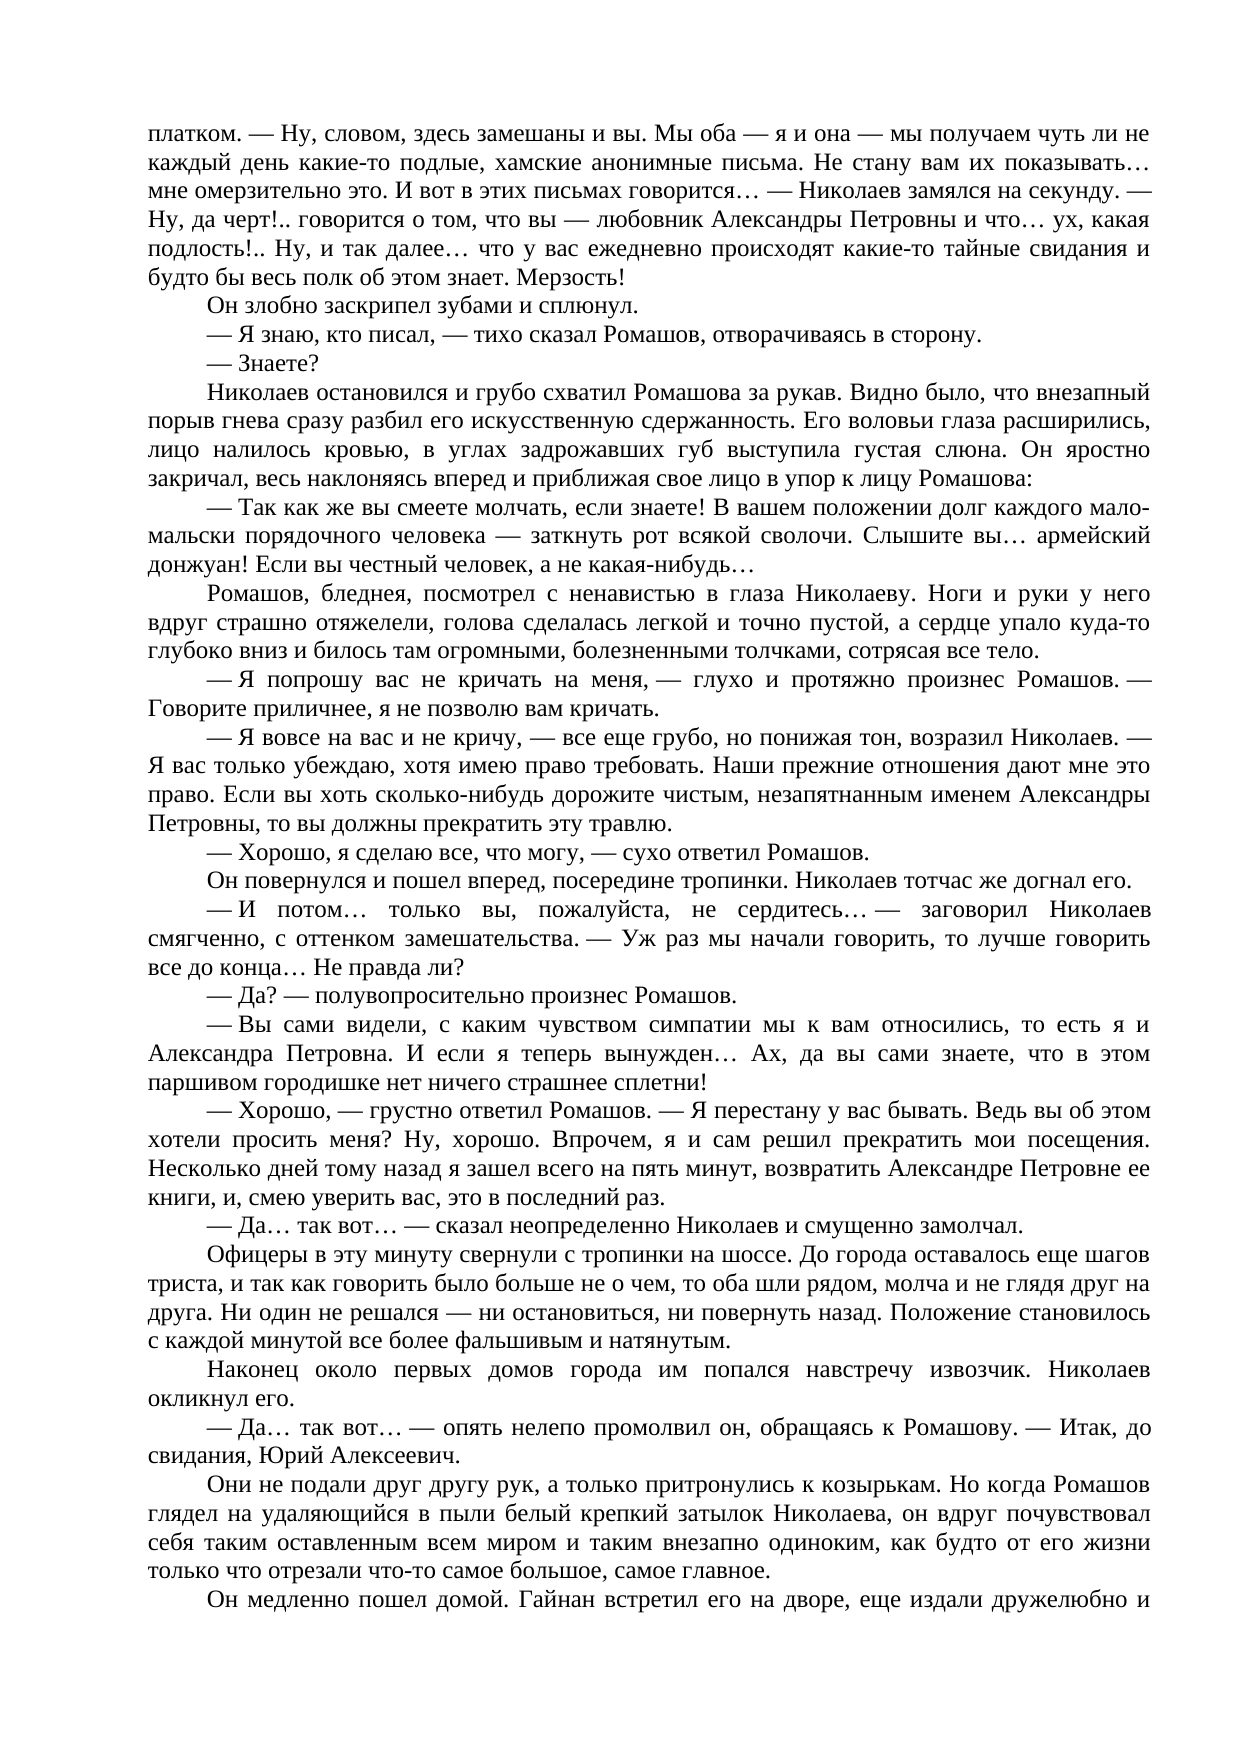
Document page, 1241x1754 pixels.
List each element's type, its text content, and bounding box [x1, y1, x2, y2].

text — И потом… только вы, пожалуйста, не сердитесь… — заговорил Николаев смягченно, с оттенком замешательства. — Уж раз мы начали говорить, то лучше говорить все до конца… Не правда ли? [148, 894, 1152, 981]
text — Да… так вот… — опять нелепо промолвил он, обращаясь к Ромашову. — Итак, до свидания, Юрий Алексеевич. [148, 1412, 1152, 1469]
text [148, 1584, 1152, 1613]
text — Я знаю, кто писал, — тихо сказал Ромашов, отворачиваясь в сторону. [148, 319, 1152, 348]
text — Вы сами видели, с каким чувством симпатии мы к вам относились, то есть я и Александра Петровна. И если я теперь вынужден… Ах, да вы сами знаете, что в этом паршивом городишке нет ничего страшнее сплетни! [148, 1009, 1152, 1096]
text — Да… так вот… — сказал неопределенно Николаев и смущенно замолчал. [148, 1211, 1152, 1239]
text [148, 118, 1152, 291]
text Николаев остановился и грубо схватил Ромашова за рукав. Видно было, что внезапный порыв гнева сразу разбил его искусственную сдержанность. Его воловьи глаза расширились, лицо налилось кровью, в углах задрожавших губ выступила густая слюна. Он яростно закричал, весь наклоняясь вперед и приближая свое лицо в упор к лицу Ромашова: [148, 377, 1152, 492]
text Ромашов, бледнея, посмотрел с ненавистью в глаза Николаеву. Ноги и руки у него вдруг страшно отяжелели, голова сделалась легкой и точно пустой, а сердце упало куда-то глубоко вниз и билось там огромными, болезненными толчками, сотрясая все тело. [148, 578, 1152, 664]
text Офицеры в эту минуту свернули с тропинки на шоссе. До города оставалось еще шагов триста, и так как говорить было больше не о чем, то оба шли рядом, молча и не глядя друг на друга. Ни один не решался — ни остановиться, ни повернуть назад. Положение становилось с каждой минутой все более фальшивым и натянутым. [148, 1239, 1152, 1354]
text — Так как же вы смеете молчать, если знаете! В вашем положении долг каждого мало-мальски порядочного человека — заткнуть рот всякой сволочи. Слышите вы… армейский донжуан! Если вы честный человек, а не какая-нибудь… [148, 492, 1152, 578]
text — Хорошо, я сделаю все, что могу, — сухо ответил Ромашов. [148, 837, 1152, 866]
text — Хорошо, — грустно ответил Ромашов. — Я перестану у вас бывать. Ведь вы об этом хотели просить меня? Ну, хорошо. Впрочем, я и сам решил прекратить мои посещения. Несколько дней тому назад я зашел всего на пять минут, возвратить Александре Петровне ее книги, и, смею уверить вас, это в последний раз. [148, 1096, 1152, 1211]
text Он повернулся и пошел вперед, посередине тропинки. Николаев тотчас же догнал его. [148, 866, 1152, 894]
text Он злобно заскрипел зубами и сплюнул. [148, 291, 1152, 319]
text Они не подали друг другу рук, а только притронулись к козырькам. Но когда Ромашов глядел на удаляющийся в пыли белый крепкий затылок Николаева, он вдруг почувствовал себя таким оставленным всем миром и таким внезапно одиноким, как будто от его жизни только что отрезали что-то самое большое, самое главное. [148, 1469, 1152, 1584]
text — Я попрошу вас не кричать на меня, — глухо и протяжно произнес Ромашов. — Говорите приличнее, я не позволю вам кричать. [148, 664, 1152, 722]
text Наконец около первых домов города им попался навстречу извозчик. Николаев окликнул его. [148, 1354, 1152, 1412]
text — Да? — полувопросительно произнес Ромашов. [148, 981, 1152, 1009]
text — Я вовсе на вас и не кричу, — все еще грубо, но понижая тон, возразил Николаев. — Я вас только убеждаю, хотя имею право требовать. Наши прежние отношения дают мне это право. Если вы хоть сколько-нибудь дорожите чистым, незапятнанным именем Александры Петровны, то вы должны прекратить эту травлю. [148, 722, 1152, 837]
text — Знаете? [148, 348, 1152, 377]
